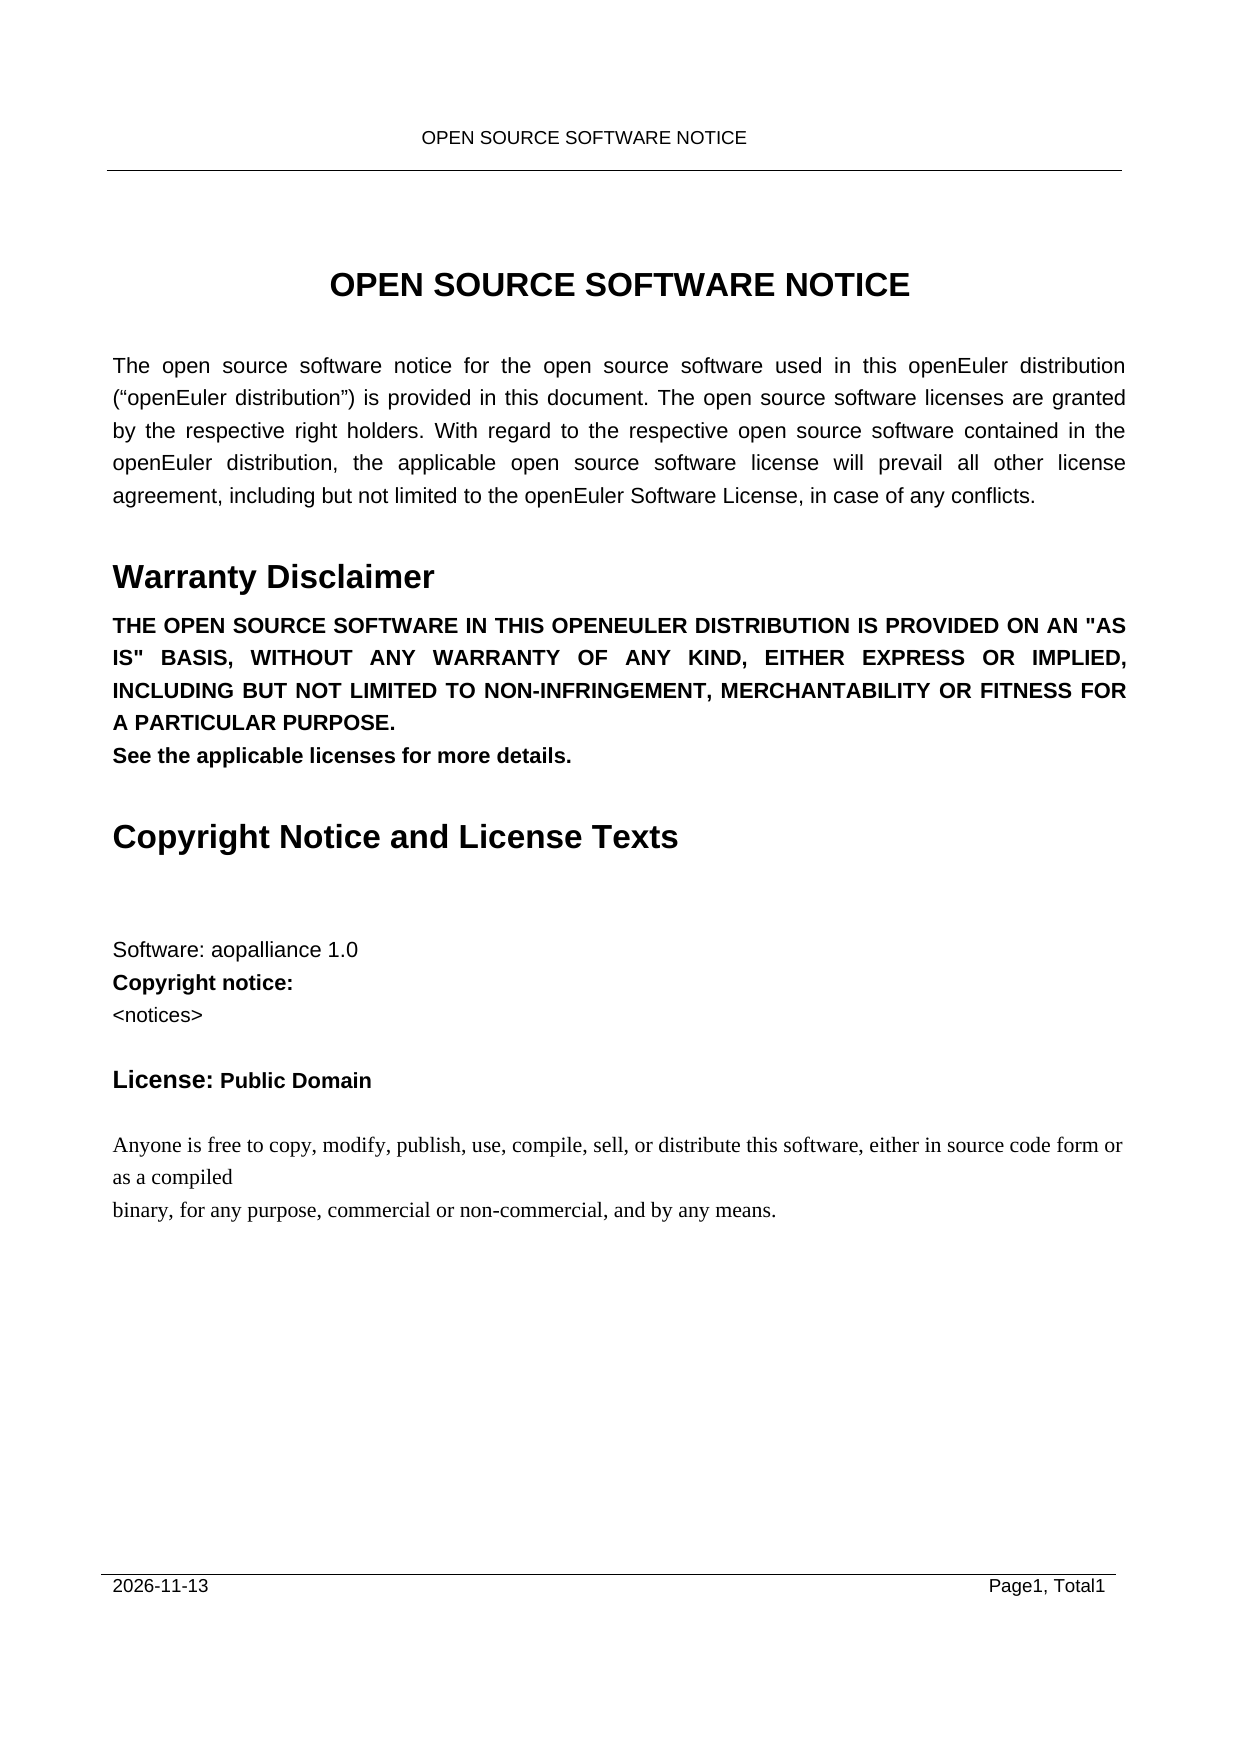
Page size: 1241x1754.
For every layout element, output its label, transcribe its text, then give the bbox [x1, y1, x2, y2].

text Software: aopalliance 1.0 [112, 933, 1128, 966]
text THE OPEN SOURCE SOFTWARE IN THIS OPENEULER DISTRIBUTION IS PROVIDED ON AN "AS IS" BASIS, WITHOUT ANY WARRANTY OF ANY KIND, EITHER EXPRESS OR IMPLIED, INCLUDING BUT NOT LIMITED TO NON-INFRINGEMENT, MERCHANTABILITY OR FITNESS FOR A PARTICULAR PURPOSE. See the applicable licenses for more details. [112, 609, 1128, 771]
text Warranty Disclaimer [112, 544, 1128, 609]
text The open source software notice for the open source software used in this openEuler distribution (“openEuler distribution”) is provided in this document. The open source software licenses are granted by the respective right holders. With regard to the respective open source software contained in the openEuler distribution, the applicable open source software license will prevail all other license agreement, including but not limited to the openEuler Software License, in case of any conflicts. [112, 349, 1128, 511]
text Copyright notice: [112, 966, 1128, 998]
text License: Public Domain Anyone is free to copy, modify, publish, use, compile, sell, or distribute this software, either in source code form or as a compiled binary, for any purpose, commercial or non-commercial, and by any means. [112, 1063, 1128, 1226]
text Copyright Notice and License Texts [112, 804, 1128, 869]
text OPEN SOURCE SOFTWARE NOTICE [112, 251, 1128, 316]
text <notices> [112, 998, 1128, 1031]
